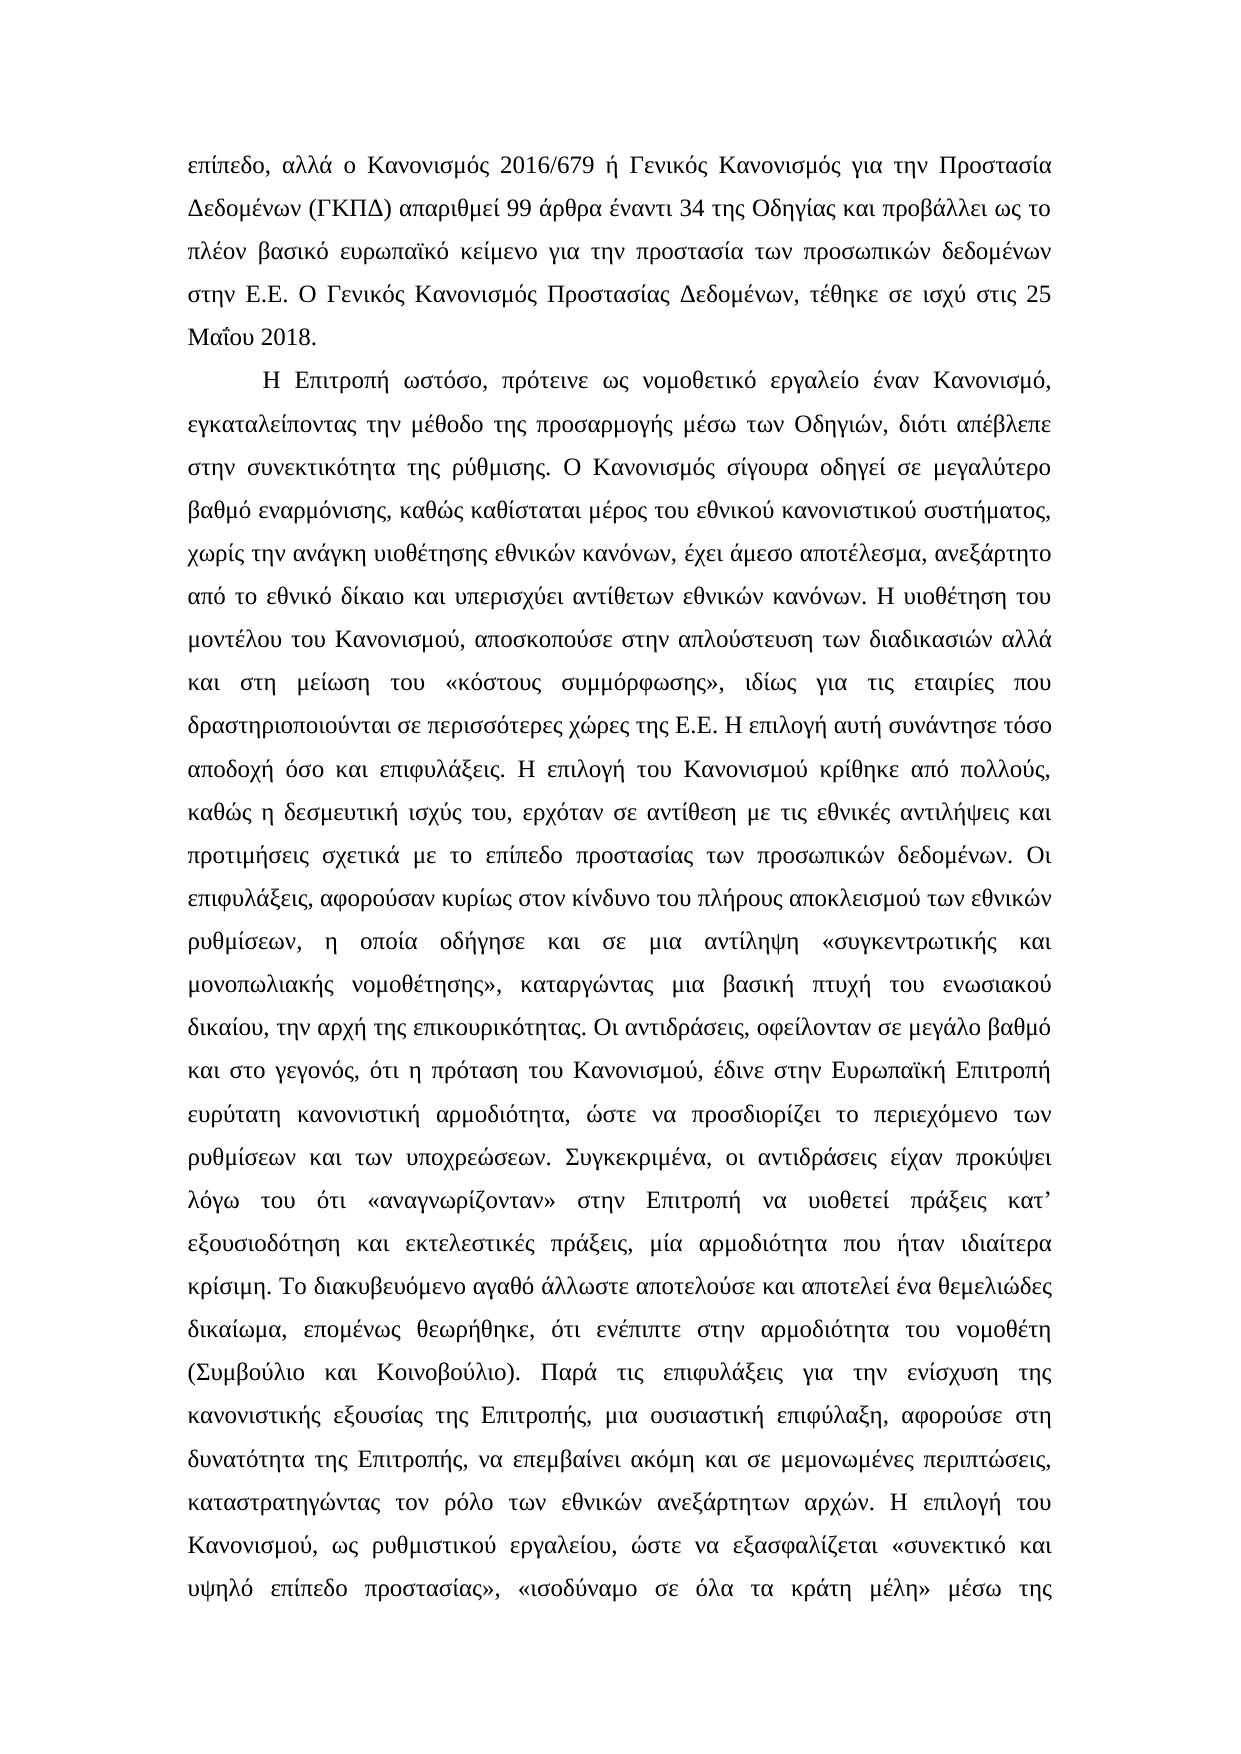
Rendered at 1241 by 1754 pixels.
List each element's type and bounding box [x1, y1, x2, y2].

text [187, 366, 1053, 1602]
text [187, 150, 1053, 351]
